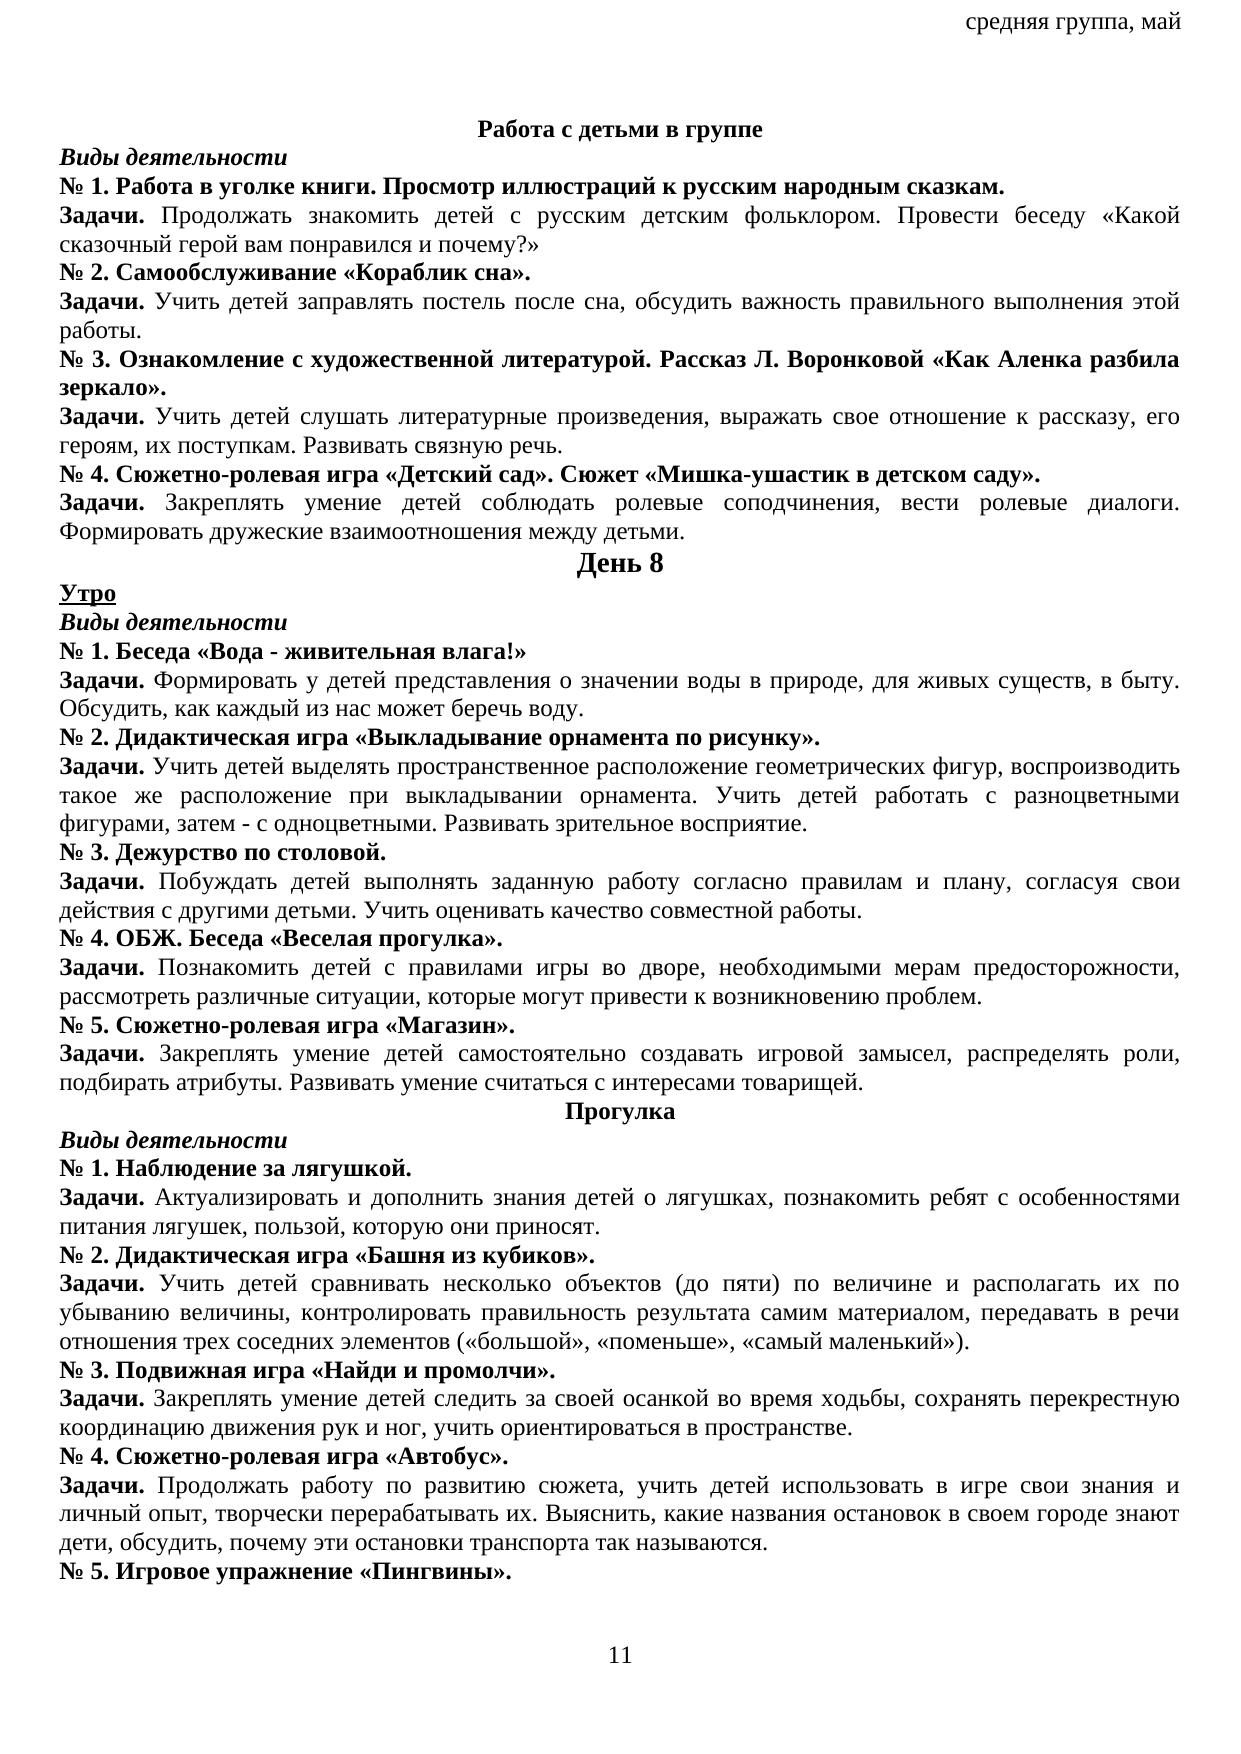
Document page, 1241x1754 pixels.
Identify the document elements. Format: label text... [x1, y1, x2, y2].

text День 8 [59, 545, 1181, 578]
text № 3. Ознакомление с художественной литературой. Рассказ Л. Воронковой «Как Аленка разбила зеркало». [59, 344, 1181, 401]
text № 2. Дидактическая игра «Выкладывание орнамента по рисунку». [59, 722, 1181, 751]
text Задачи. Побуждать детей выполнять заданную работу согласно правилам и плану, согласуя свои действия с другими детьми. Учить оценивать качество совместной работы. [59, 866, 1181, 923]
text Задачи. Учить детей сравнивать несколько объектов (до пяти) по величине и располагать их по убыванию величины, контролировать правильность результата самим материалом, передавать в речи отношения трех соседних элементов («большой», «поменьше», «самый маленький»). [59, 1268, 1181, 1355]
text № 5. Игровое упражнение «Пингвины». [59, 1556, 1181, 1585]
text Задачи. Закреплять умение детей соблюдать ролевые соподчинения, вести ролевые диалоги. Формировать дружеские взаимоотношения между детьми. [59, 487, 1181, 545]
text Задачи. Учить детей выделять пространственное расположение геометрических фигур, воспроизводить такое же расположение при выкладывании орнамента. Учить детей работать с разноцветными фигурами, затем - с одноцветными. Развивать зрительное восприятие. [59, 751, 1181, 837]
text Утро [59, 578, 1181, 607]
text Прогулка [59, 1096, 1181, 1125]
text № 2. Самообслуживание «Кораблик сна». [59, 257, 1181, 286]
text Задачи. Продолжать работу по развитию сюжета, учить детей использовать в игре свои знания и личный опыт, творчески перерабатывать их. Выяснить, какие названия остановок в своем городе знают дети, обсудить, почему эти остановки транспорта так называются. [59, 1470, 1181, 1556]
text № 1. Наблюдение за лягушкой. [59, 1153, 1181, 1182]
text № 1. Беседа «Вода - живительная влага!» [59, 636, 1181, 665]
text № 3. Подвижная игра «Найди и промолчи». [59, 1355, 1181, 1383]
text № 2. Дидактическая игра «Башня из кубиков». [59, 1240, 1181, 1268]
text № 3. Дежурство по столовой. [59, 837, 1181, 866]
text Виды деятельности [59, 142, 1181, 171]
text Задачи. Учить детей заправлять постель после сна, обсудить важность правильного выполнения этой работы. [59, 286, 1181, 344]
text № 1. Работа в уголке книги. Просмотр иллюстраций к русским народным сказкам. [59, 171, 1181, 200]
text № 4. ОБЖ. Беседа «Веселая прогулка». [59, 923, 1181, 952]
text Задачи. Учить детей слушать литературные произведения, выражать свое отношение к рассказу, его героям, их поступкам. Развивать связную речь. [59, 401, 1181, 459]
text Задачи. Продолжать знакомить детей с русским детским фольклором. Провести беседу «Какой сказочный герой вам понравился и почему?» [59, 200, 1181, 257]
text Задачи. Формировать у детей представления о значении воды в природе, для живых существ, в быту. Обсудить, как каждый из нас может беречь воду. [59, 665, 1181, 722]
text Задачи. Закреплять умение детей самостоятельно создавать игровой замысел, распределять роли, подбирать атрибуты. Развивать умение считаться с интересами товарищей. [59, 1038, 1181, 1096]
text Задачи. Познакомить детей с правилами игры во дворе, необходимыми мерам предосторожности, рассмотреть различные ситуации, которые могут привести к возникновению проблем. [59, 952, 1181, 1010]
text № 5. Сюжетно-ролевая игра «Магазин». [59, 1010, 1181, 1038]
text № 4. Сюжетно-ролевая игра «Детский сад». Сюжет «Мишка-ушастик в детском саду». [59, 459, 1181, 487]
text № 4. Сюжетно-ролевая игра «Автобус». [59, 1441, 1181, 1470]
text Виды деятельности [59, 1125, 1181, 1153]
text Задачи. Закреплять умение детей следить за своей осанкой во время ходьбы, сохранять перекрестную координацию движения рук и ног, учить ориентироваться в пространстве. [59, 1383, 1181, 1441]
text Работа с детьми в группе [59, 114, 1181, 142]
text Виды деятельности [59, 607, 1181, 636]
text Задачи. Актуализировать и дополнить знания детей о лягушках, познакомить ребят с особенностями питания лягушек, пользой, которую они приносят. [59, 1182, 1181, 1240]
